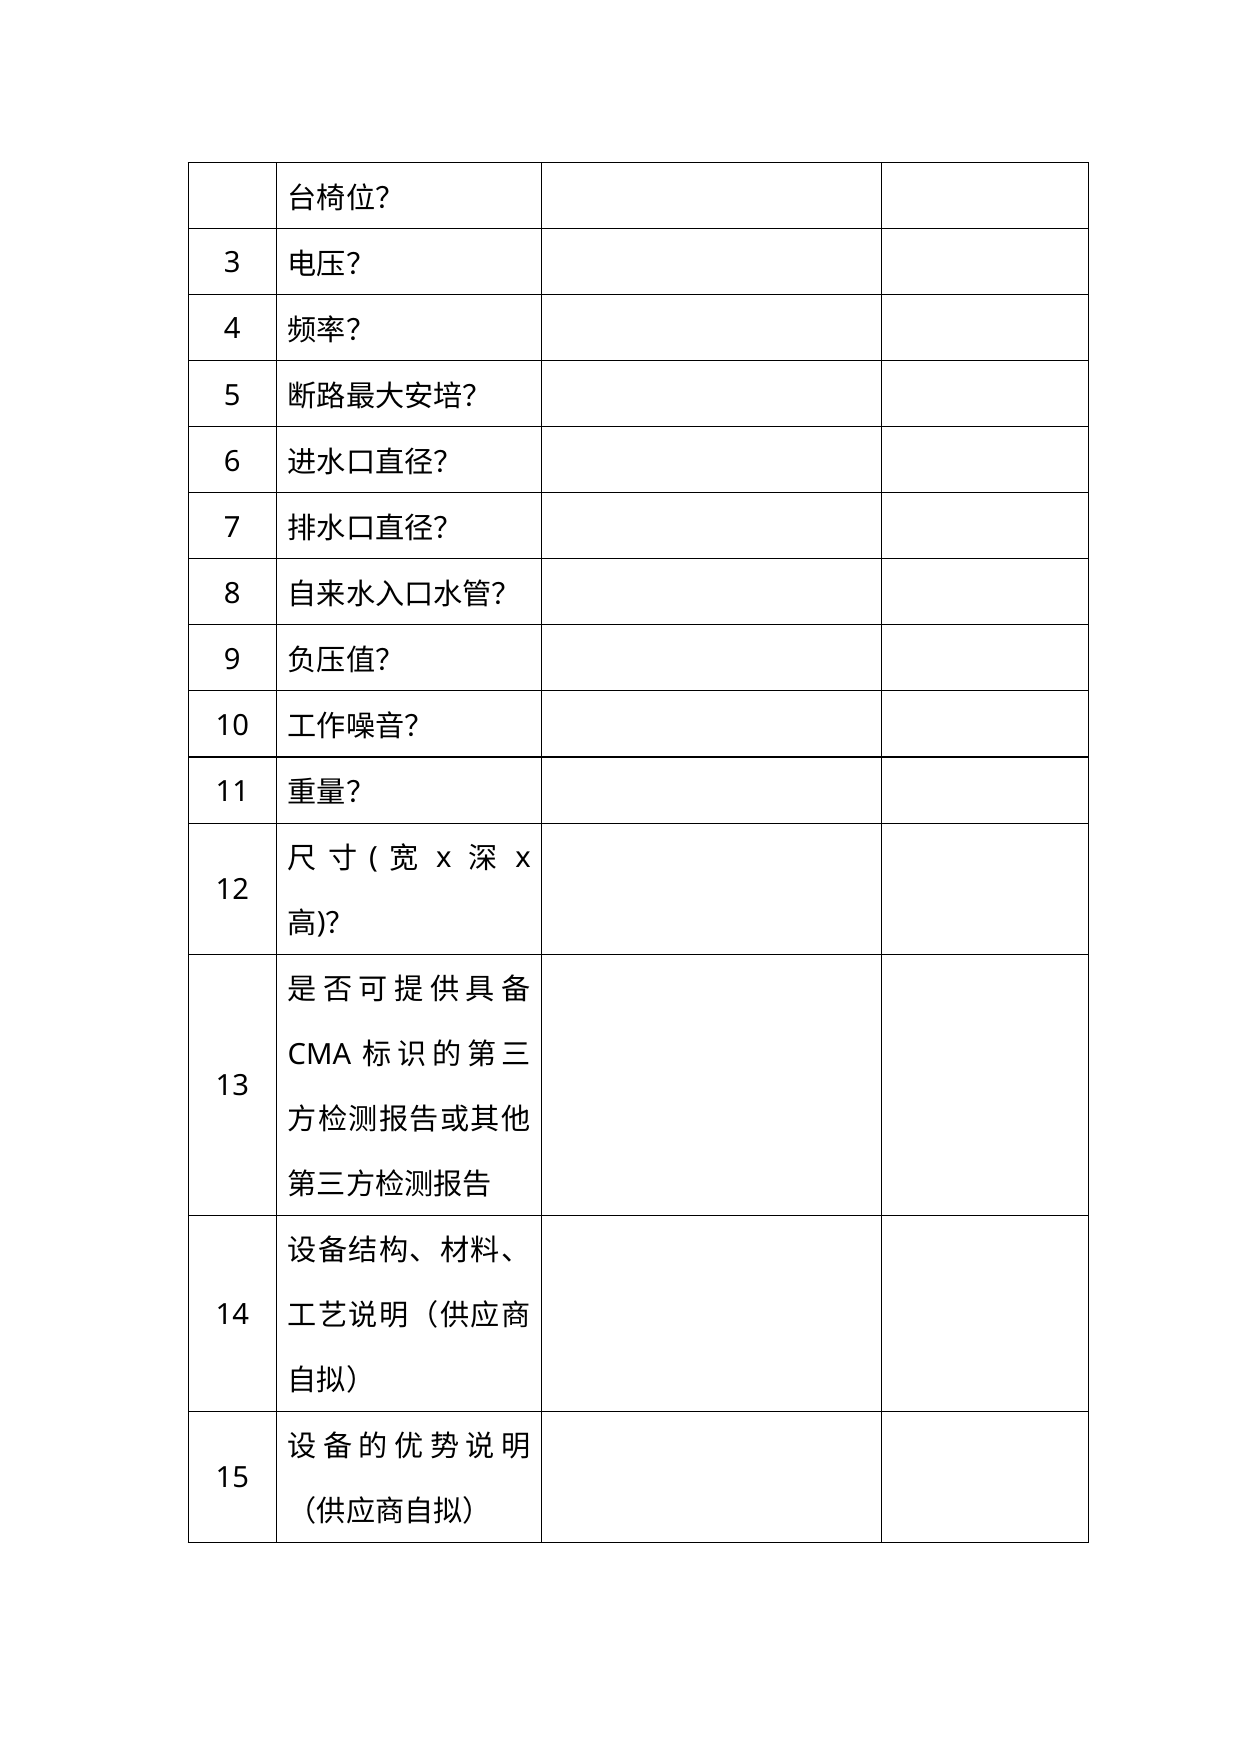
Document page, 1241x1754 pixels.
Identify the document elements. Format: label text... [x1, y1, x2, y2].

table_cell [542, 295, 881, 360]
table_cell [542, 758, 881, 822]
table_cell [542, 427, 881, 492]
table_cell 进水口直径？ [277, 427, 541, 492]
table_cell [882, 824, 1088, 953]
table_cell 重量？ [277, 758, 541, 822]
table_cell 负压值？ [277, 625, 541, 690]
table_cell 9 [189, 625, 276, 690]
table_cell [542, 1412, 881, 1542]
table_cell 5 [189, 361, 276, 426]
table_cell 4 [189, 295, 276, 360]
table_cell [882, 163, 1088, 228]
table_cell [882, 427, 1088, 492]
table_cell [882, 229, 1088, 294]
table_cell 工作噪音？ [277, 691, 541, 756]
table_cell [542, 955, 881, 1214]
table_cell 尺寸(宽x深x高)？ [277, 824, 541, 953]
table_cell 14 [189, 1216, 276, 1411]
table_cell 设备的优势说明（供应商自拟） [277, 1412, 541, 1542]
table_cell [882, 559, 1088, 624]
table_cell [542, 163, 881, 228]
table_cell [542, 361, 881, 426]
table_cell 7 [189, 493, 276, 558]
table_cell [882, 361, 1088, 426]
table_cell [542, 1216, 881, 1411]
table_cell 能否适合不少于8台椅位？ [277, 163, 541, 228]
table_cell [542, 824, 881, 953]
table_cell 设备结构、材料、工艺说明（供应商自拟） [277, 1216, 541, 1411]
table_cell 2 [189, 163, 276, 228]
table_cell 11 [189, 758, 276, 822]
table_cell [882, 955, 1088, 1214]
table_cell 6 [189, 427, 276, 492]
table_cell 频率？ [277, 295, 541, 360]
table_cell 13 [189, 955, 276, 1214]
table_cell [882, 1216, 1088, 1411]
table_cell [542, 559, 881, 624]
table_cell 自来水入口水管？ [277, 559, 541, 624]
table_cell 8 [189, 559, 276, 624]
table_cell [882, 625, 1088, 690]
table_cell [542, 493, 881, 558]
table_cell [542, 229, 881, 294]
table_cell [882, 493, 1088, 558]
table_cell [882, 758, 1088, 822]
table_cell 电压？ [277, 229, 541, 294]
table_cell 3 [189, 229, 276, 294]
table_cell 排水口直径？ [277, 493, 541, 558]
table_cell [542, 625, 881, 690]
table_cell [882, 1412, 1088, 1542]
table_cell [882, 691, 1088, 756]
table_cell 断路最大安培？ [277, 361, 541, 426]
table_cell 12 [189, 824, 276, 953]
table_cell [542, 691, 881, 756]
table_cell 15 [189, 1412, 276, 1542]
table_cell 10 [189, 691, 276, 756]
table_cell 是否可提供具备CMA标识的第三方检测报告或其他第三方检测报告 [277, 955, 541, 1214]
table_cell [882, 295, 1088, 360]
